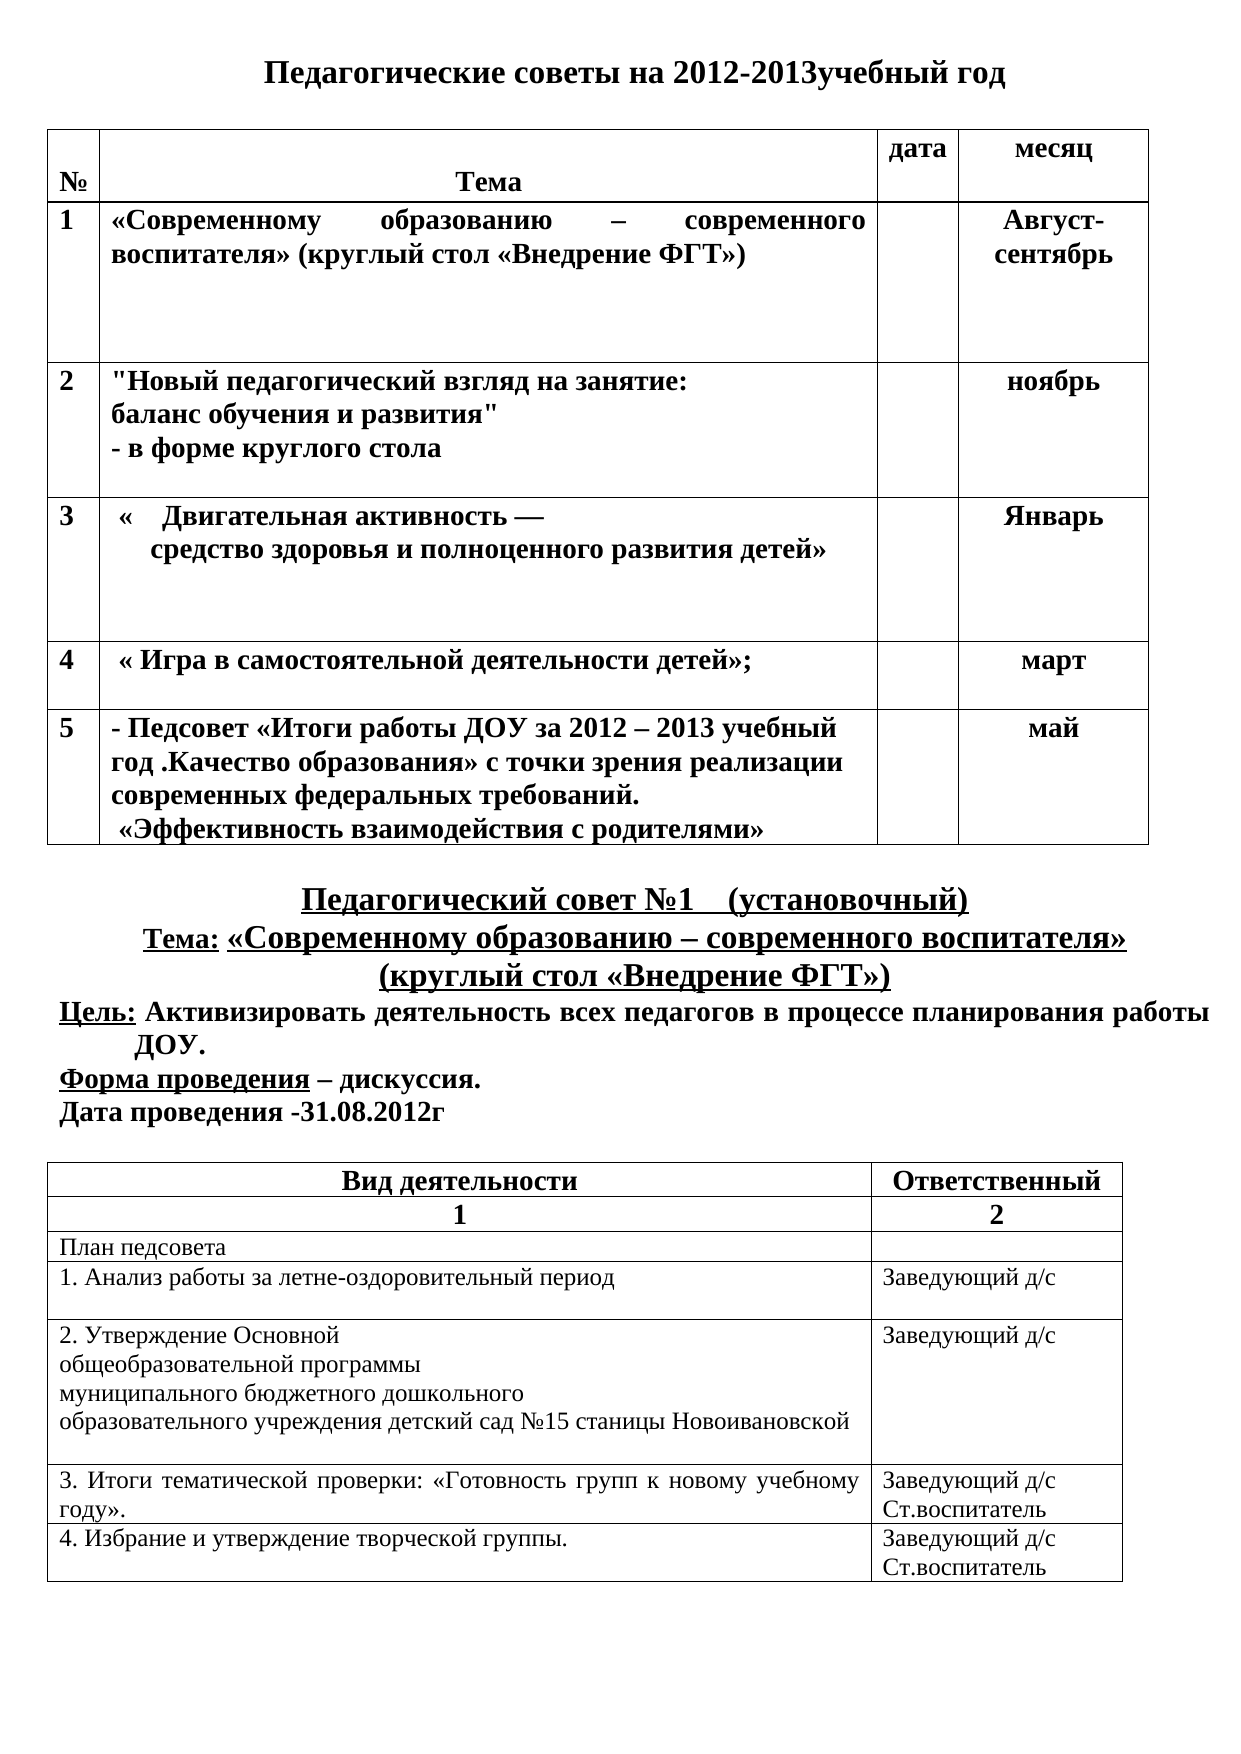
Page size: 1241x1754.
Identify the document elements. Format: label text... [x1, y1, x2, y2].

table_cell Заведующий д/с [872, 1320, 1122, 1464]
text Педагогический совет №1 (установочный) [59, 879, 1211, 917]
table_cell [878, 363, 958, 497]
table_cell 3 [48, 498, 99, 641]
table_cell 2 [48, 363, 99, 497]
table_header № [48, 130, 99, 201]
table_cell [878, 710, 958, 844]
table_cell [872, 1232, 1122, 1261]
text Цель: Активизировать деятельность всех педагогов в процессе планирования работы ДОУ. [59, 994, 1211, 1061]
table_cell План педсовета [48, 1232, 871, 1261]
table_cell « Двигательная активность — средство здоровья и полноценного развития детей» [100, 498, 877, 641]
text Дата проведения -31.08.2012г [59, 1094, 1211, 1128]
table_cell - Педсовет «Итоги работы ДОУ за 2012 – 2013 учебный год .Качество образования» с точки зрения реализации современных федеральных требований. «Эффективность взаимодействия с родителями» [100, 710, 877, 844]
table_cell 1 [48, 203, 99, 362]
table_cell 4. Избрание и утверждение творческой группы. [48, 1524, 871, 1581]
table_cell [878, 203, 958, 362]
table_cell Заведующий д/с [872, 1262, 1122, 1319]
table_cell 5 [48, 710, 99, 844]
table_cell Заведующий д/с Ст.воспитатель [872, 1524, 1122, 1581]
table_cell 2 [872, 1197, 1122, 1231]
text (круглый стол «Внедрение ФГТ») [59, 956, 1211, 994]
table_cell [878, 498, 958, 641]
table_header дата [878, 130, 958, 201]
table_cell ноябрь [959, 363, 1148, 497]
table_header Тема [100, 130, 877, 201]
table_cell « Игра в самостоятельной деятельности детей»; [100, 642, 877, 709]
table_cell май [959, 710, 1148, 844]
table_cell "Новый педагогический взгляд на занятие: баланс обучения и развития" - в форме круглого стола [100, 363, 877, 497]
table_header Вид деятельности [48, 1163, 871, 1196]
table_cell 1 [48, 1197, 871, 1231]
table_header Ответственный [872, 1163, 1122, 1196]
table_cell Август- сентябрь [959, 203, 1148, 362]
table_cell март [959, 642, 1148, 709]
text Педагогические советы на 2012-2013учебный год [59, 52, 1211, 91]
text Тема: «Современному образованию – современного воспитателя» [59, 917, 1211, 956]
text Форма проведения – дискуссия. [59, 1061, 1211, 1094]
table_cell «Современному образованию – современного воспитателя» (круглый стол «Внедрение ФГТ») [100, 203, 877, 362]
table_cell 4 [48, 642, 99, 709]
table_cell 2. Утверждение Основной общеобразовательной программы муниципального бюджетного дошкольного образовательного учреждения детский сад №15 станицы Новоивановской [48, 1320, 871, 1464]
table_cell 3. Итоги тематической проверки: «Готовность групп к новому учебному году». [48, 1465, 871, 1522]
table_cell Январь [959, 498, 1148, 641]
table_cell [878, 642, 958, 709]
table_cell 1. Анализ работы за летне-оздоровительный период [48, 1262, 871, 1319]
table_header месяц [959, 130, 1148, 201]
table_cell Заведующий д/с Ст.воспитатель [872, 1465, 1122, 1522]
